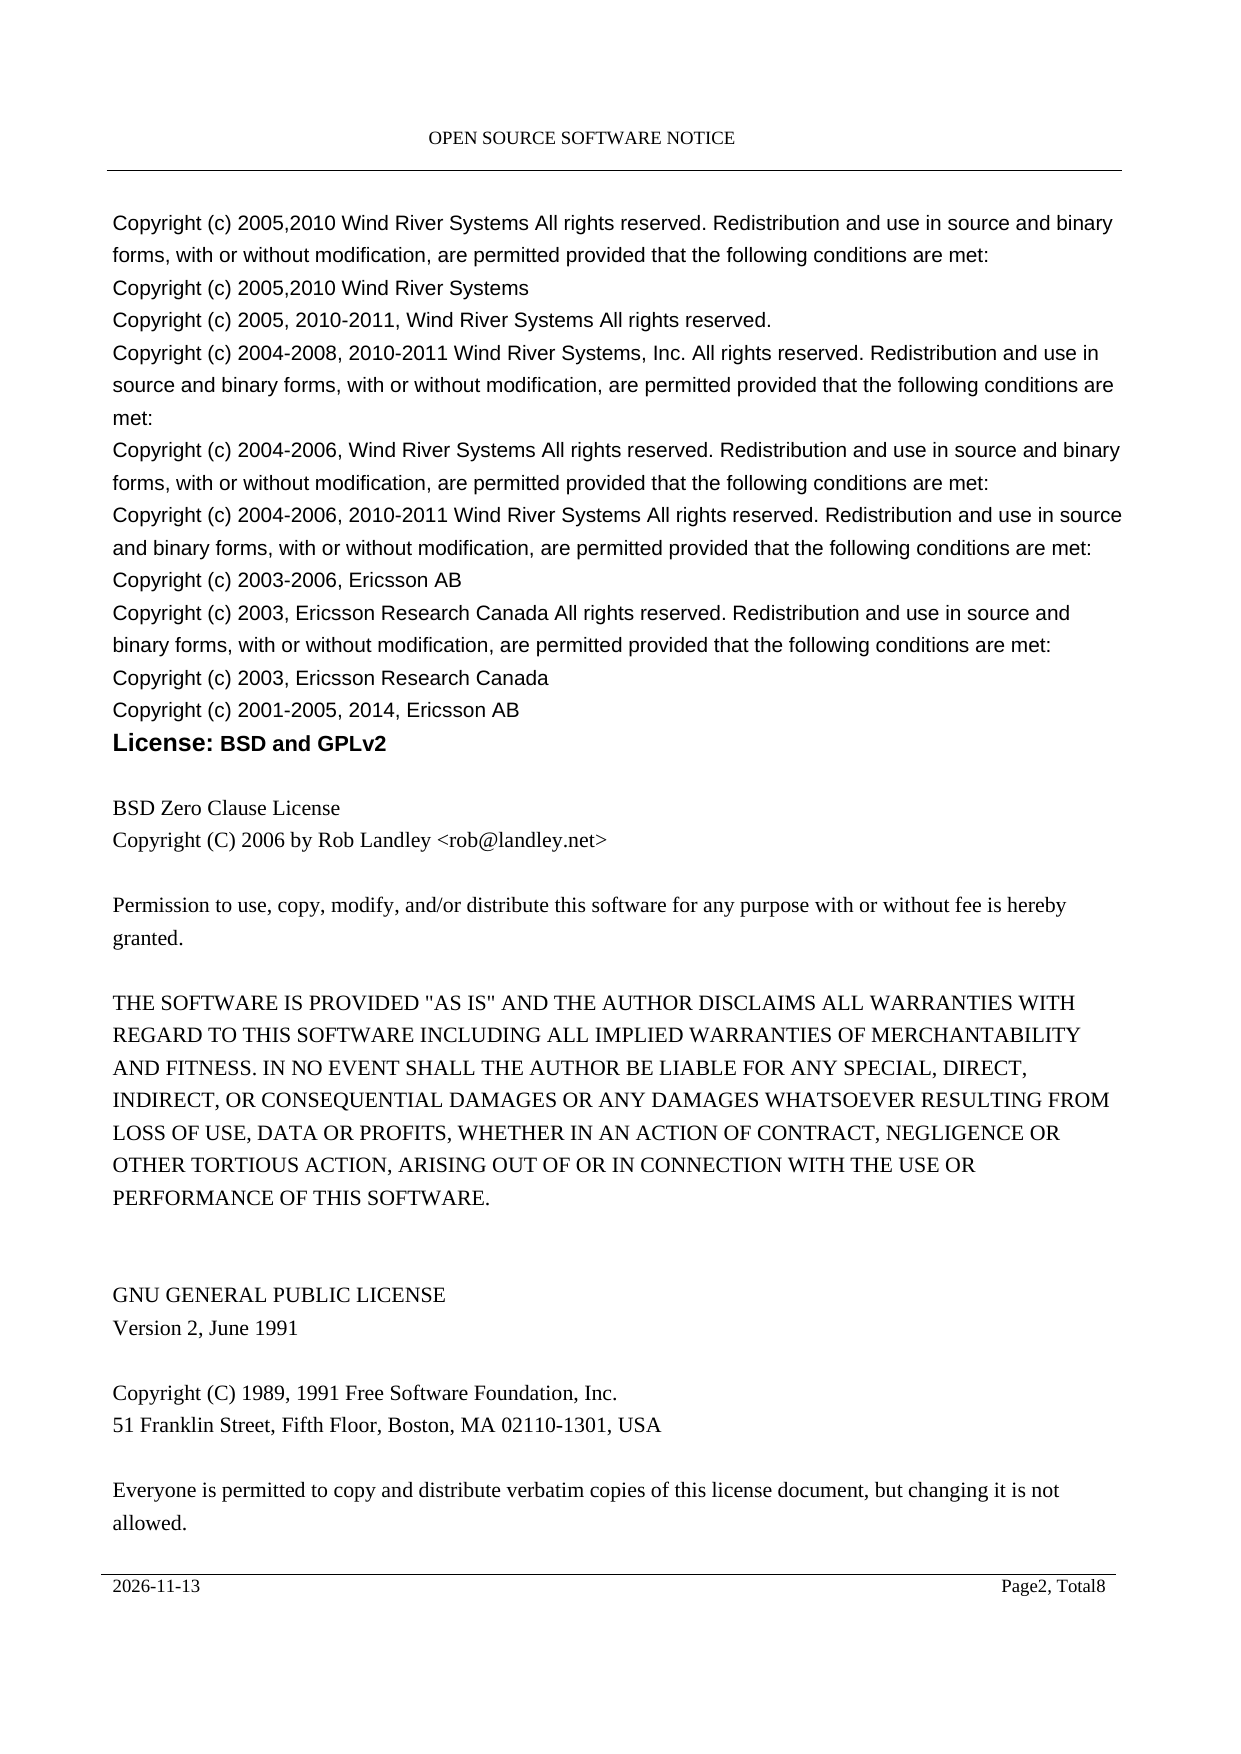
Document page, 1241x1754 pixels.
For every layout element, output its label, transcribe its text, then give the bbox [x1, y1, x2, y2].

text Copyright (c) 2004-2006, Wind River Systems All rights reserved. Redistribution and use in source and binary forms, with or without modification, are permitted provided that the following conditions are met: [112, 434, 1128, 499]
text Copyright (c) 2003-2006, Ericsson AB [112, 564, 1128, 596]
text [112, 726, 1128, 1539]
text Copyright (c) 2005,2010 Wind River Systems [112, 271, 1128, 304]
text Copyright (c) 2003, Ericsson Research Canada All rights reserved. Redistribution and use in source and binary forms, with or without modification, are permitted provided that the following conditions are met: [112, 596, 1128, 661]
text Copyright (c) 2003, Ericsson Research Canada [112, 661, 1128, 694]
text Copyright (c) 2004-2008, 2010-2011 Wind River Systems, Inc. All rights reserved. Redistribution and use in source and binary forms, with or without modification, are permitted provided that the following conditions are met: [112, 336, 1128, 434]
text Copyright (c) 2001-2005, 2014, Ericsson AB [112, 694, 1128, 726]
text Copyright (c) 2005,2010 Wind River Systems All rights reserved. Redistribution and use in source and binary forms, with or without modification, are permitted provided that the following conditions are met: [112, 206, 1128, 271]
text Copyright (c) 2004-2006, 2010-2011 Wind River Systems All rights reserved. Redistribution and use in source and binary forms, with or without modification, are permitted provided that the following conditions are met: [112, 499, 1128, 564]
text Copyright (c) 2005, 2010-2011, Wind River Systems All rights reserved. [112, 304, 1128, 336]
